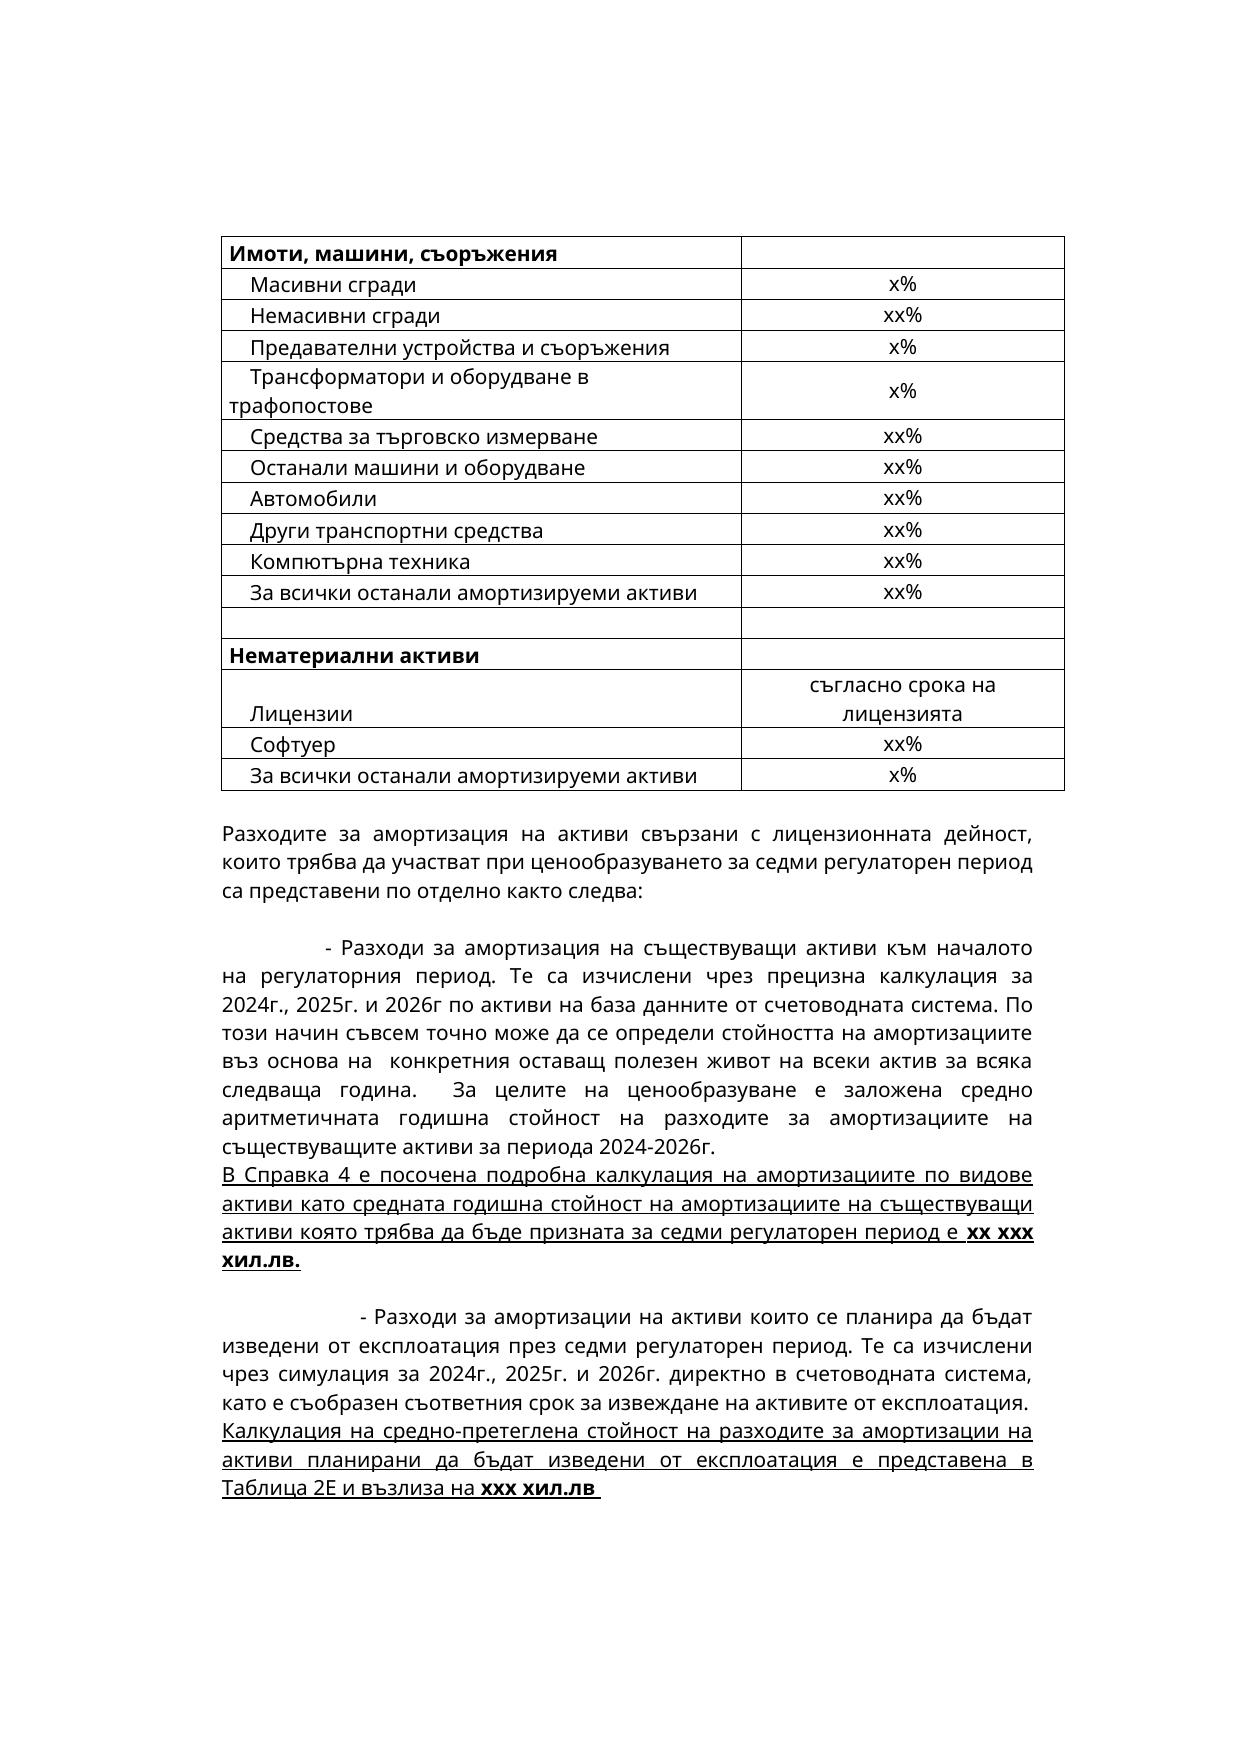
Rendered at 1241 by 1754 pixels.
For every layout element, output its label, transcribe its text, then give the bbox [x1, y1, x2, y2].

table_cell Немасивни сгради [222, 300, 741, 330]
table_cell Други транспортни средства [222, 514, 741, 544]
table_cell Масивни сгради [222, 269, 741, 299]
table_cell Предавателни устройства и съоръжения [222, 331, 741, 361]
table_cell xx% [742, 300, 1064, 330]
text Калкулация на средно-претеглена стойност на разходите за амортизации на активи планирани да бъдат изведени от експлоатация е представена в Таблица 2Е и възлиза на xxx хил.лв [222, 1470, 1033, 1502]
table_cell x% [742, 269, 1064, 299]
table_cell [742, 639, 1064, 669]
table_cell [222, 608, 741, 638]
table_cell x% [742, 331, 1064, 361]
table_cell x% [742, 759, 1064, 789]
table_cell Софтуер [222, 728, 741, 758]
table_cell Останали машини и оборудване [222, 451, 741, 482]
table_cell xx% [742, 514, 1064, 544]
table_cell [742, 237, 1064, 267]
text Калкулация на средно-претеглена стойност на разходите за амортизации на активи планирани да бъдат изведени от експлоатация е представена в Таблица 2Е и възлиза на xxx хил.лв [222, 1442, 1033, 1469]
table_cell xx% [742, 728, 1064, 758]
text В Справка 4 е посочена подробна калкулация на амортизациите по видове активи като средната годишна стойност на амортизациите на съществуващи активи която трябва да бъде призната за седми регулаторен период е xx xxx хил.лв. [222, 1214, 1033, 1241]
table_cell xx% [742, 545, 1064, 575]
text Калкулация на средно-претеглена стойност на разходите за амортизации на активи планирани да бъдат изведени от експлоатация е представена в Таблица 2Е и възлиза на xxx хил.лв [222, 1416, 1033, 1440]
table_cell xx% [742, 483, 1064, 513]
table_cell Имоти, машини, съоръжения [222, 237, 741, 267]
table_cell Нематериални активи [222, 639, 741, 669]
table_cell Лицензии [222, 670, 741, 727]
table_cell Средства за търговско измерване [222, 420, 741, 450]
table_cell xx% [742, 420, 1064, 450]
table_cell съгласно срока на лицензията [742, 670, 1064, 727]
table_cell За всички останали амортизируеми активи [222, 576, 741, 607]
table_cell xx% [742, 451, 1064, 482]
table_cell Компютърна техника [222, 545, 741, 575]
table_cell x% [742, 362, 1064, 419]
table_cell Трансформатори и оборудване в трафопостове [222, 362, 741, 419]
text В Справка 4 е посочена подробна калкулация на амортизациите по видове активи като средната годишна стойност на амортизациите на съществуващи активи която трябва да бъде призната за седми регулаторен период е xx xxx хил.лв. [222, 1242, 1033, 1274]
text В Справка 4 е посочена подробна калкулация на амортизациите по видове активи като средната годишна стойност на амортизациите на съществуващи активи която трябва да бъде призната за седми регулаторен период е xx xxx хил.лв. [222, 1186, 1033, 1213]
text В Справка 4 е посочена подробна калкулация на амортизациите по видове активи като средната годишна стойност на амортизациите на съществуващи активи която трябва да бъде призната за седми регулаторен период е xx xxx хил.лв. [222, 1160, 1033, 1184]
table_cell [742, 608, 1064, 638]
table_cell Автомобили [222, 483, 741, 513]
table_cell xx% [742, 576, 1064, 607]
text - Разходи за амортизация на съществуващи активи към началото на регулаторния период. Те са изчислени чрез прецизна калкулация за 2024г., 2025г. и 2026г по активи на база данните от счетоводната система. По този начин съвсем точно може да се определи стойността на амортизациите въз основа на конкретния оставащ полезен живот на всеки актив за всяка следваща година. За целите на ценообразуване е заложена средно аритметичната годишна стойност на разходите за амортизациите на съществуващите активи за периода 2024-2026г. [222, 933, 1033, 1160]
table_cell За всички останали амортизируеми активи [222, 759, 741, 789]
text - Разходи за амортизации на активи които се планира да бъдат изведени от експлоатация през седми регулаторен период. Те са изчислени чрез симулация за 2024г., 2025г. и 2026г. директно в счетоводната система, като е съобразен съответния срок за извеждане на активите от експлоатация. [222, 1302, 1033, 1416]
text Разходите за амортизация на активи свързани с лицензионната дейност, които трябва да участват при ценообразуването за седми регулаторен период са представени по отделно както следва: [222, 819, 1033, 904]
